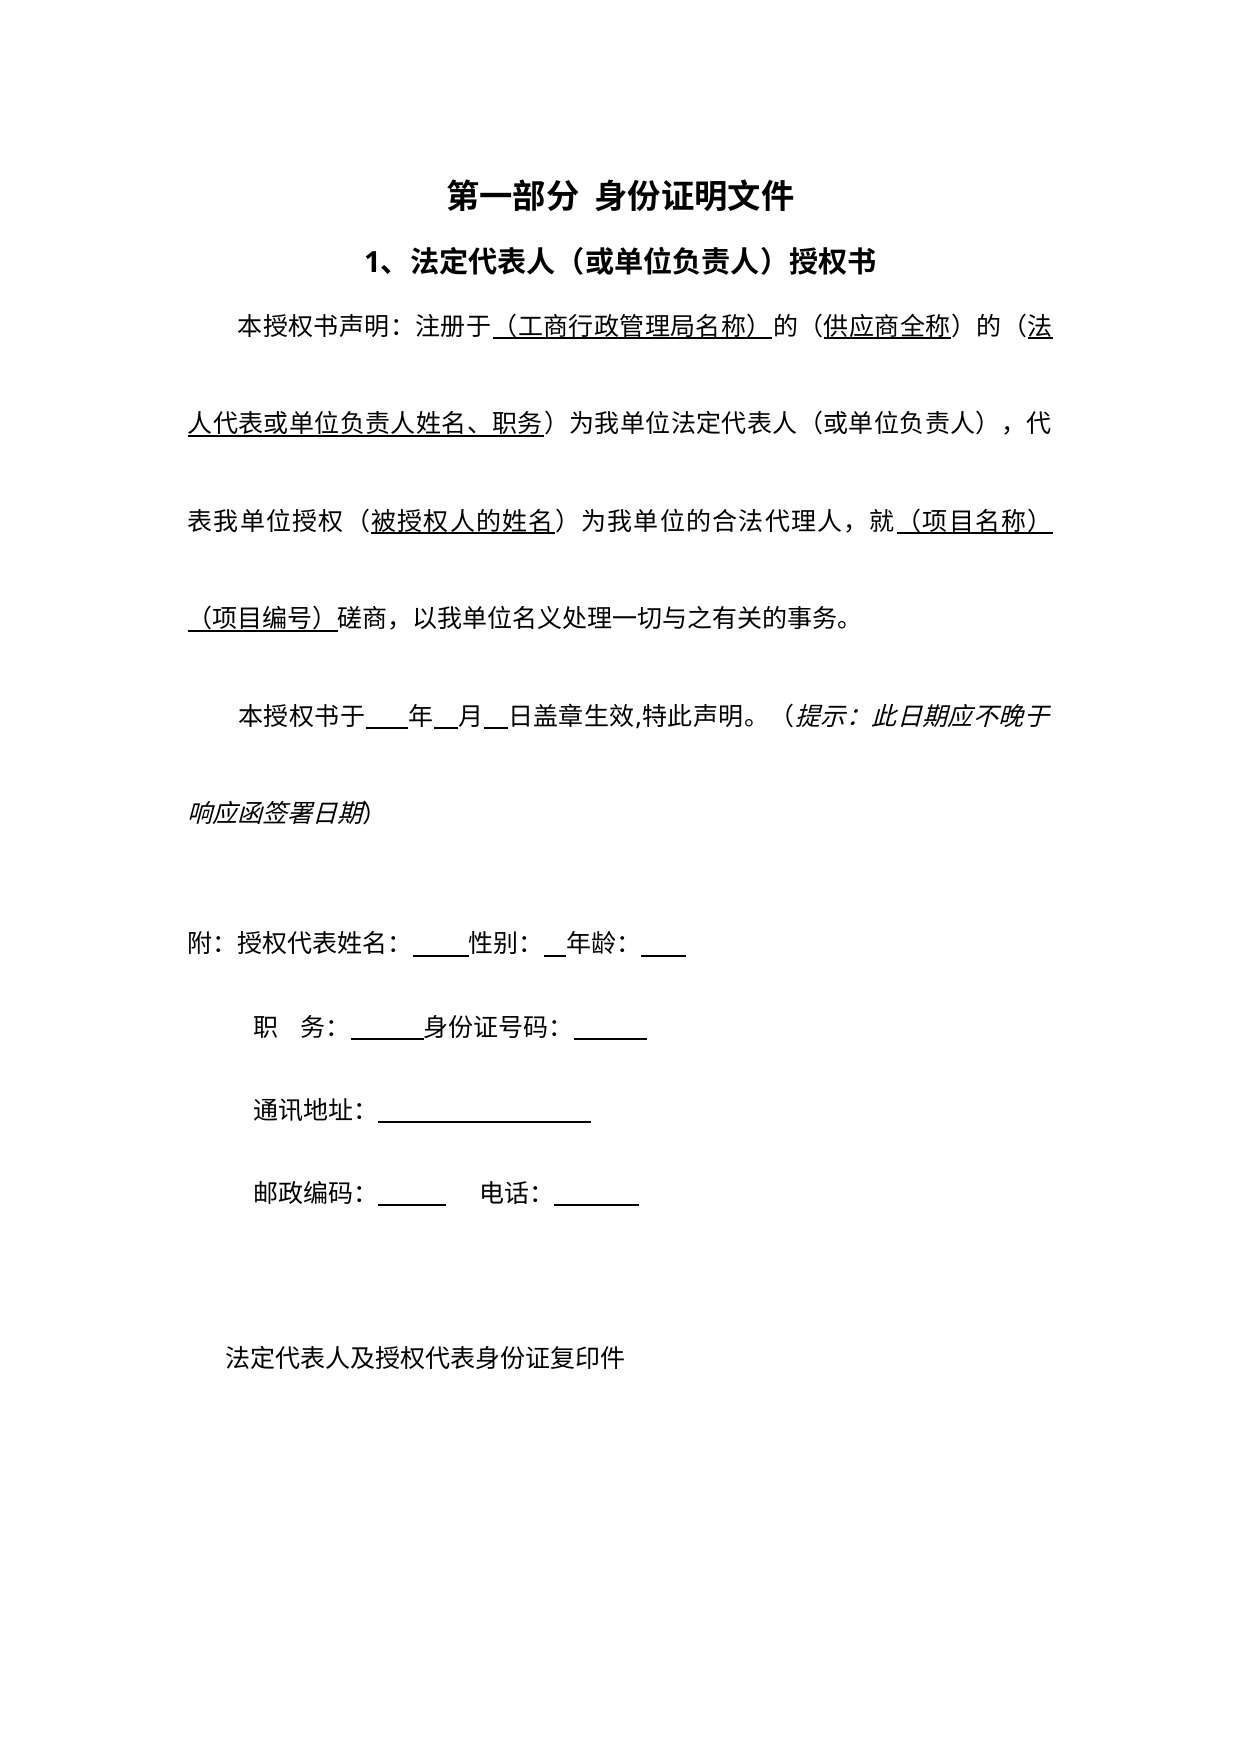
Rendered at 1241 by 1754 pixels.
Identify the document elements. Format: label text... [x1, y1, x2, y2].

text 通讯地址： [187, 1076, 1053, 1141]
text 职 务： 身份证号码： [187, 993, 1053, 1058]
text 第一部分 身份证明文件 [187, 162, 1053, 227]
text 法定代表人及授权代表身份证复印件 [187, 1324, 1053, 1389]
text 附：授权代表姓名： 性别： 年龄： [187, 909, 1053, 974]
text 本授权书声明：注册于（工商行政管理局名称）的（供应商全称）的（法人代表或单位负责人姓名、职务）为我单位法定代表人（或单位负责人），代表我单位授权（被授权人的姓名）为我单位的合法代理人，就（项目名称）（项目编号）磋商，以我单位名义处理一切与之有关的事务。 本授权书于 年 月 日盖章生效,特此声明。（提示：此日期应不晚于响应函签署日期） [187, 292, 1053, 893]
text 1、法定代表人（或单位负责人）授权书 [187, 227, 1053, 292]
text 邮政编码： 电话： [187, 1159, 1053, 1224]
